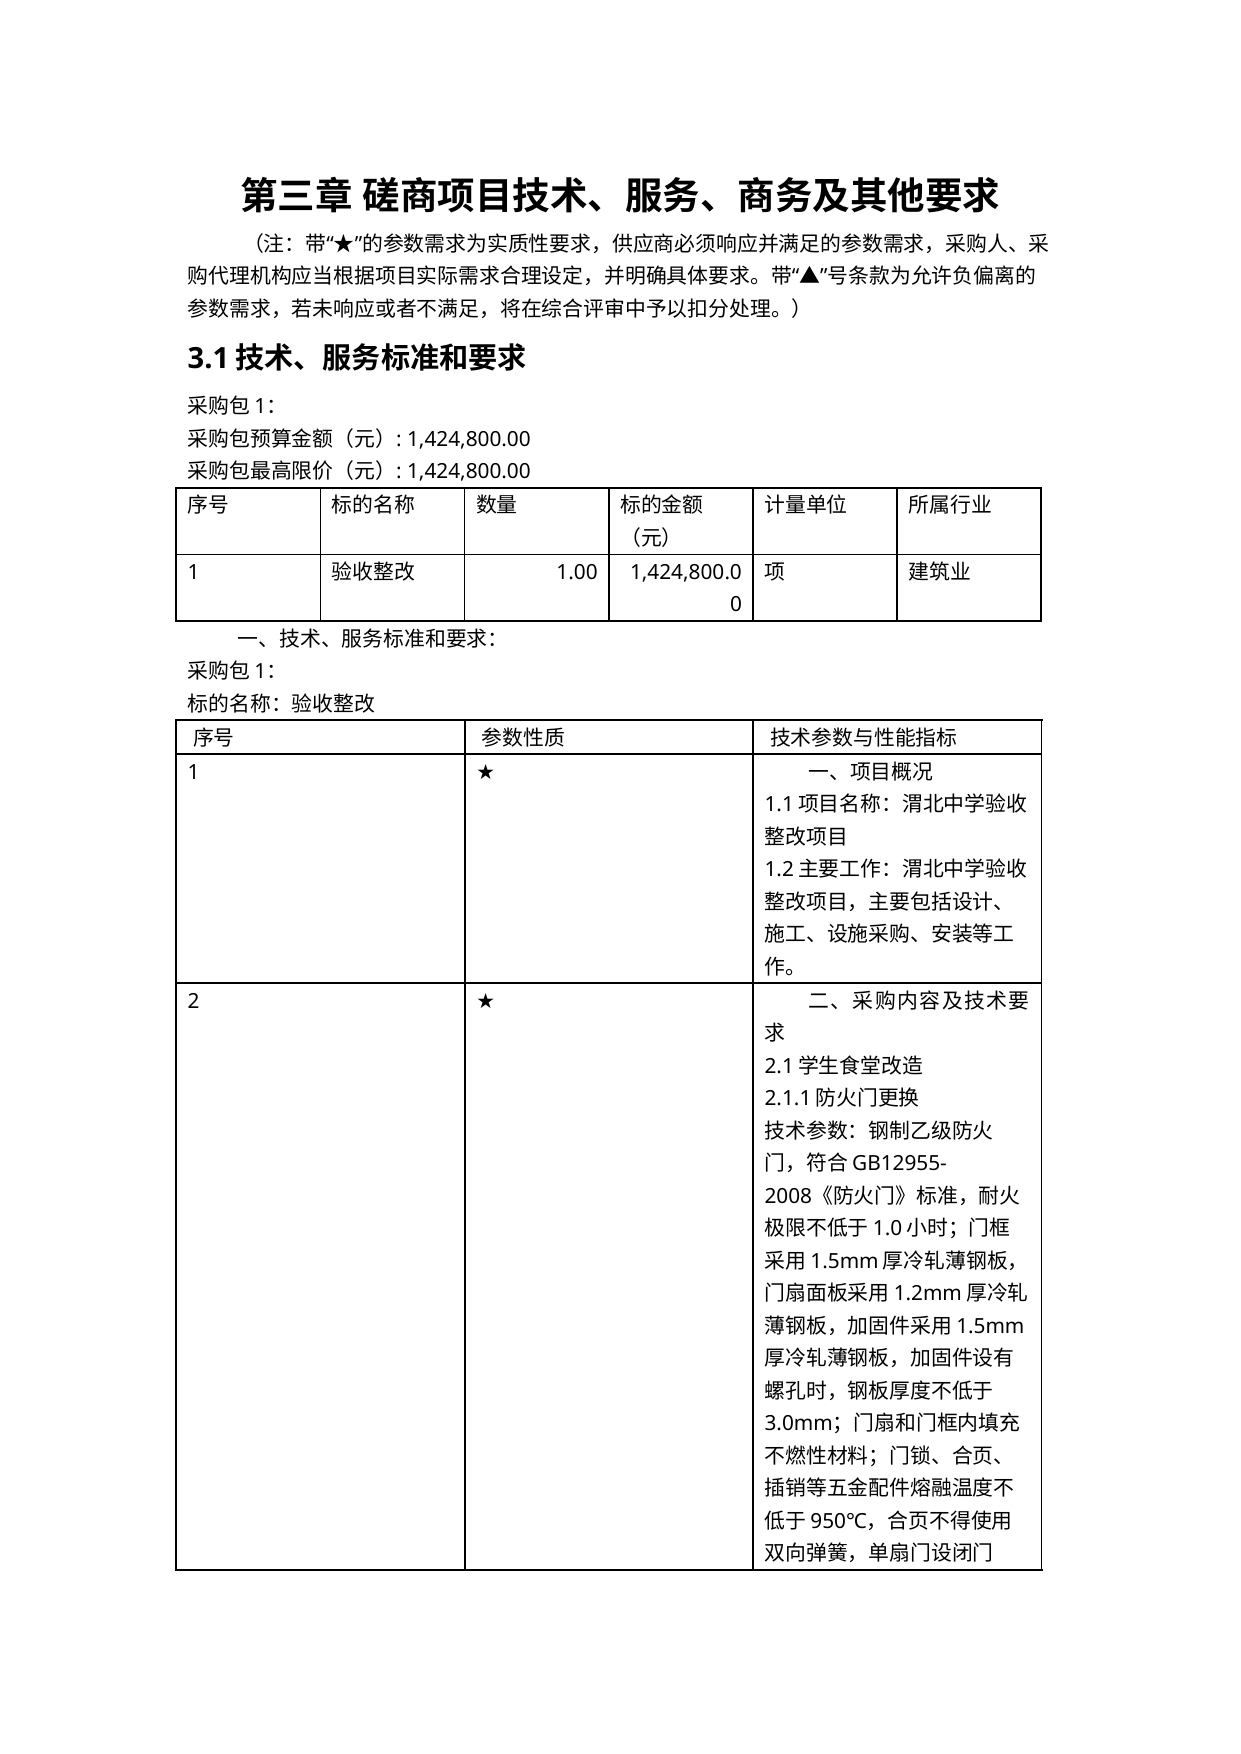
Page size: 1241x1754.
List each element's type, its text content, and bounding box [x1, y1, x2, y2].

text （注：带“★”的参数需求为实质性要求，供应商必须响应并满足的参数需求，采购人、采购代理机构应当根据项目实际需求合理设定，并明确具体要求。带“▲”号条款为允许负偏离的参数需求，若未响应或者不满足，将在综合评审中予以扣分处理。） [187, 227, 1053, 324]
table_cell 验收整改 [321, 555, 464, 620]
table_cell 1 [177, 555, 320, 620]
table_header 标的名称 [321, 489, 464, 553]
text 第三章 磋商项目技术、服务、商务及其他要求 [187, 162, 1053, 227]
table_cell 1.00 [465, 555, 608, 620]
text 标的名称：验收整改 [187, 687, 1053, 719]
table_cell 1,424,800.00 [610, 555, 752, 620]
table_cell 1 [177, 755, 464, 982]
table_header 所属行业 [898, 489, 1040, 553]
table_header 序号 [177, 489, 320, 553]
text 采购包1： [187, 654, 1053, 687]
table_header 数量 [465, 489, 608, 553]
table_header 参数性质 [466, 721, 752, 753]
text 采购包1： [187, 389, 1053, 422]
table_cell 项 [754, 555, 896, 620]
table_header 计量单位 [754, 489, 896, 553]
text 采购包预算金额（元）: 1,424,800.00 [187, 422, 1053, 454]
table_cell 2 [177, 984, 464, 1569]
text 3.1技术、服务标准和要求 [187, 324, 1053, 389]
table_header 技术参数与性能指标 [754, 721, 1041, 753]
text 一、技术、服务标准和要求： [187, 622, 1053, 654]
table_cell ★ [466, 755, 752, 982]
table_cell ★ [466, 984, 752, 1569]
text 采购包最高限价（元）: 1,424,800.00 [187, 454, 1053, 487]
table_header 标的金额 （元） [610, 489, 752, 553]
table_cell 一、项目概况 1.1项目名称：渭北中学验收整改项目 1.2主要工作：渭北中学验收整改项目，主要包括设计、施工、设施采购、安装等工作。 [754, 755, 1041, 982]
table_header 序号 [177, 721, 464, 753]
table_cell 建筑业 [898, 555, 1040, 620]
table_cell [754, 984, 1041, 1569]
